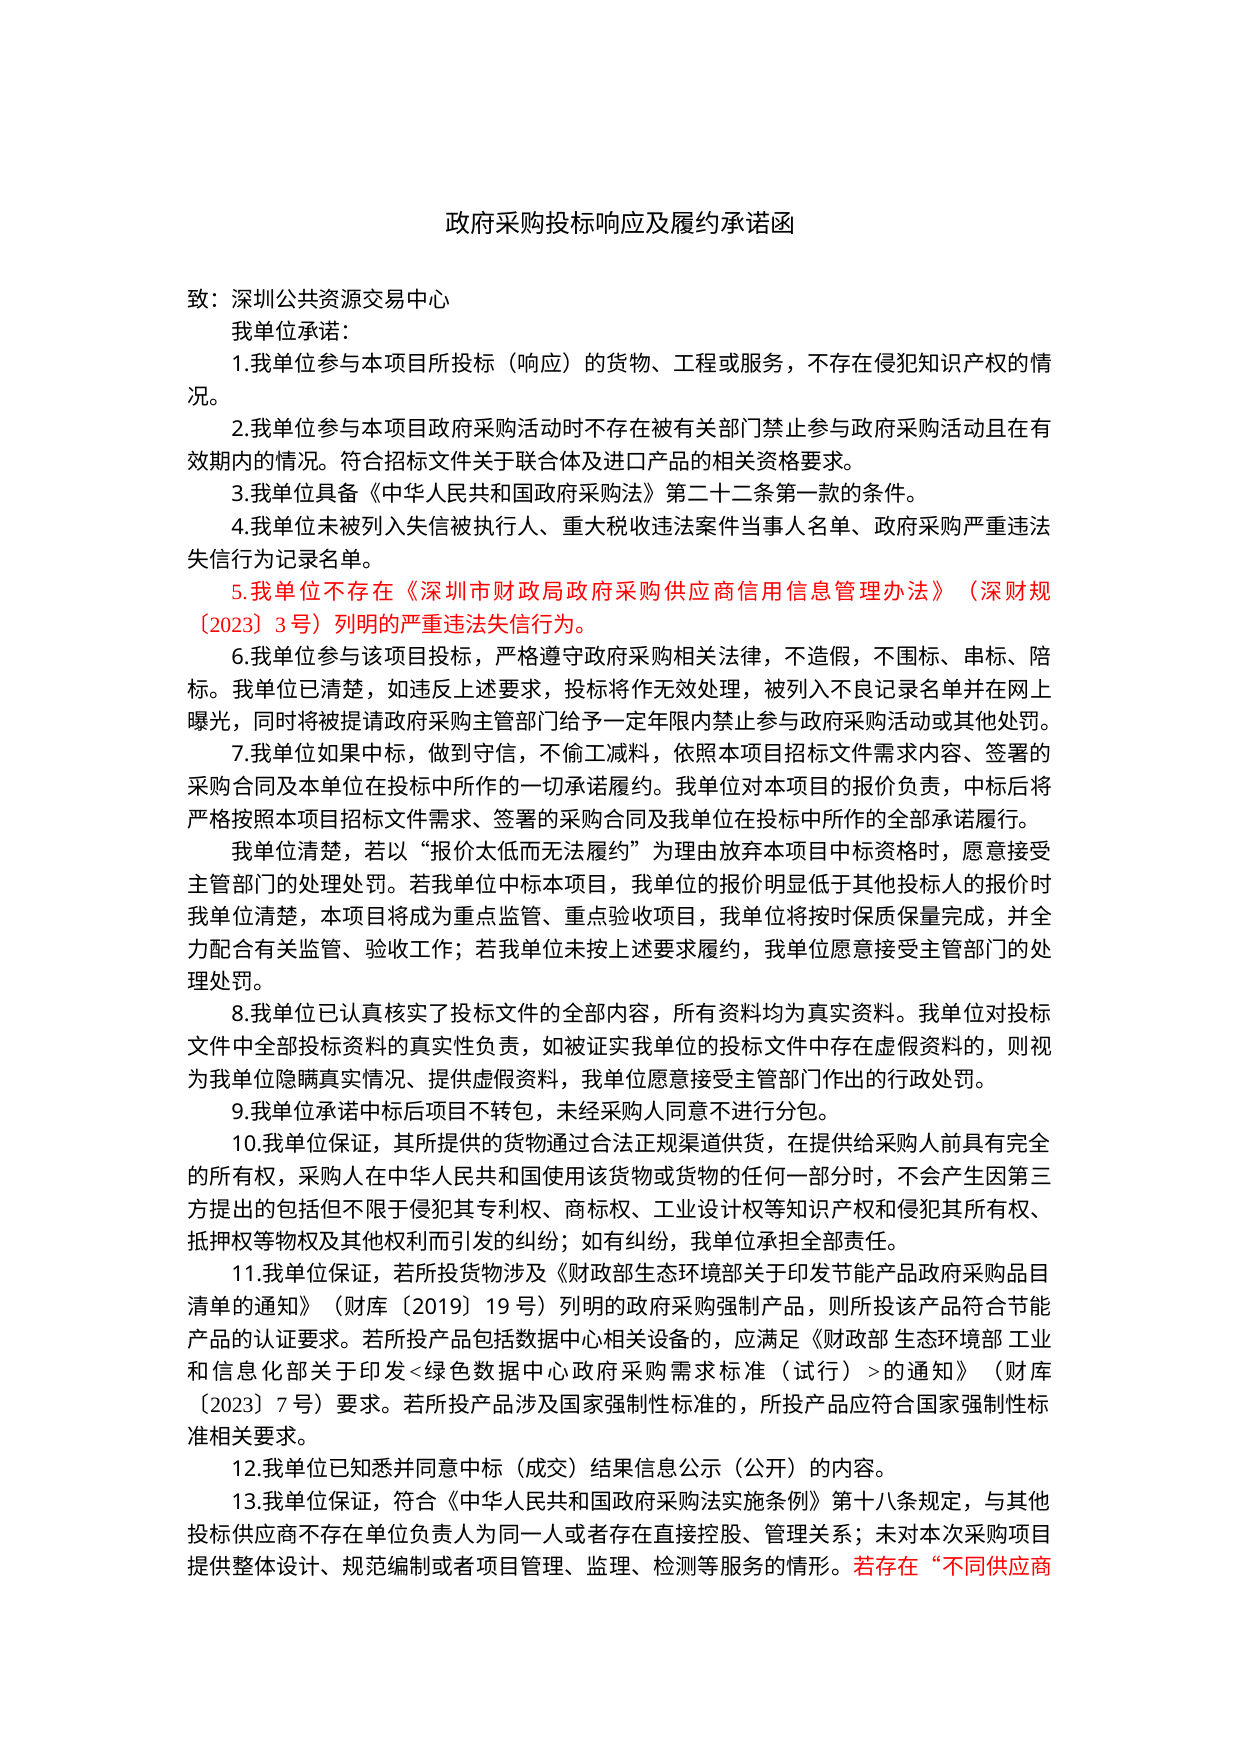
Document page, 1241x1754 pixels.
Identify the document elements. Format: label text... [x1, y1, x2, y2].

text 3.我单位具备《中华人民共和国政府采购法》第二十二条第一款的条件。 [187, 476, 1053, 509]
text 1.我单位参与本项目所投标（响应）的货物、工程或服务，不存在侵犯知识产权的情况。 [187, 346, 1053, 411]
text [187, 1484, 1053, 1581]
text 政府采购投标响应及履约承诺函 [187, 189, 1053, 254]
text 9.我单位承诺中标后项目不转包，未经采购人同意不进行分包。 [187, 1094, 1053, 1126]
text 4.我单位未被列入失信被执行人、重大税收违法案件当事人名单、政府采购严重违法失信行为记录名单。 [187, 509, 1053, 574]
text 10.我单位保证，其所提供的货物通过合法正规渠道供货，在提供给采购人前具有完全的所有权，采购人在中华人民共和国使用该货物或货物的任何一部分时，不会产生因第三方提出的包括但不限于侵犯其专利权、商标权、工业设计权等知识产权和侵犯其所有权、抵押权等物权及其他权利而引发的纠纷；如有纠纷，我单位承担全部责任。 [187, 1126, 1053, 1256]
text 我单位清楚，若以“报价太低而无法履约”为理由放弃本项目中标资格时，愿意接受主管部门的处理处罚。若我单位中标本项目，我单位的报价明显低于其他投标人的报价时，我单位清楚，本项目将成为重点监管、重点验收项目，我单位将按时保质保量完成，并全力配合有关监管、验收工作；若我单位未按上述要求履约，我单位愿意接受主管部门的处理处罚。 [187, 834, 1053, 996]
text 2.我单位参与本项目政府采购活动时不存在被有关部门禁止参与政府采购活动且在有效期内的情况。符合招标文件关于联合体及进口产品的相关资格要求。 [187, 411, 1053, 476]
text 7.我单位如果中标，做到守信，不偷工减料，依照本项目招标文件需求内容、签署的采购合同及本单位在投标中所作的一切承诺履约。我单位对本项目的报价负责，中标后将严格按照本项目招标文件需求、签署的采购合同及我单位在投标中所作的全部承诺履行。 [187, 736, 1053, 834]
text 致：深圳公共资源交易中心 [187, 281, 1053, 314]
text 8.我单位已认真核实了投标文件的全部内容，所有资料均为真实资料。我单位对投标文件中全部投标资料的真实性负责，如被证实我单位的投标文件中存在虚假资料的，则视为我单位隐瞒真实情况、提供虚假资料，我单位愿意接受主管部门作出的行政处罚。 [187, 996, 1053, 1094]
text 11.我单位保证，若所投货物涉及《财政部生态环境部关于印发节能产品政府采购品目清单的通知》（财库〔2019〕19号）列明的政府采购强制产品，则所投该产品符合节能产品的认证要求。若所投产品包括数据中心相关设备的，应满足《财政部 生态环境部 工业和信息化部关于印发<绿色数据中心政府采购需求标准（试行）>的通知》（财库〔2023〕7号）要求。若所投产品涉及国家强制性标准的，所投产品应符合国家强制性标准相关要求。 [187, 1256, 1053, 1451]
text 我单位承诺： [187, 314, 1053, 346]
text 12.我单位已知悉并同意中标（成交）结果信息公示（公开）的内容。 [187, 1451, 1053, 1484]
text 6.我单位参与该项目投标，严格遵守政府采购相关法律，不造假，不围标、串标、陪标。我单位已清楚，如违反上述要求，投标将作无效处理，被列入不良记录名单并在网上曝光，同时将被提请政府采购主管部门给予一定年限内禁止参与政府采购活动或其他处罚。 [187, 639, 1053, 736]
text 5.我单位不存在《深圳市财政局政府采购供应商信用信息管理办法》（深财规〔2023〕3号）列明的严重违法失信行为。 [187, 574, 1053, 639]
